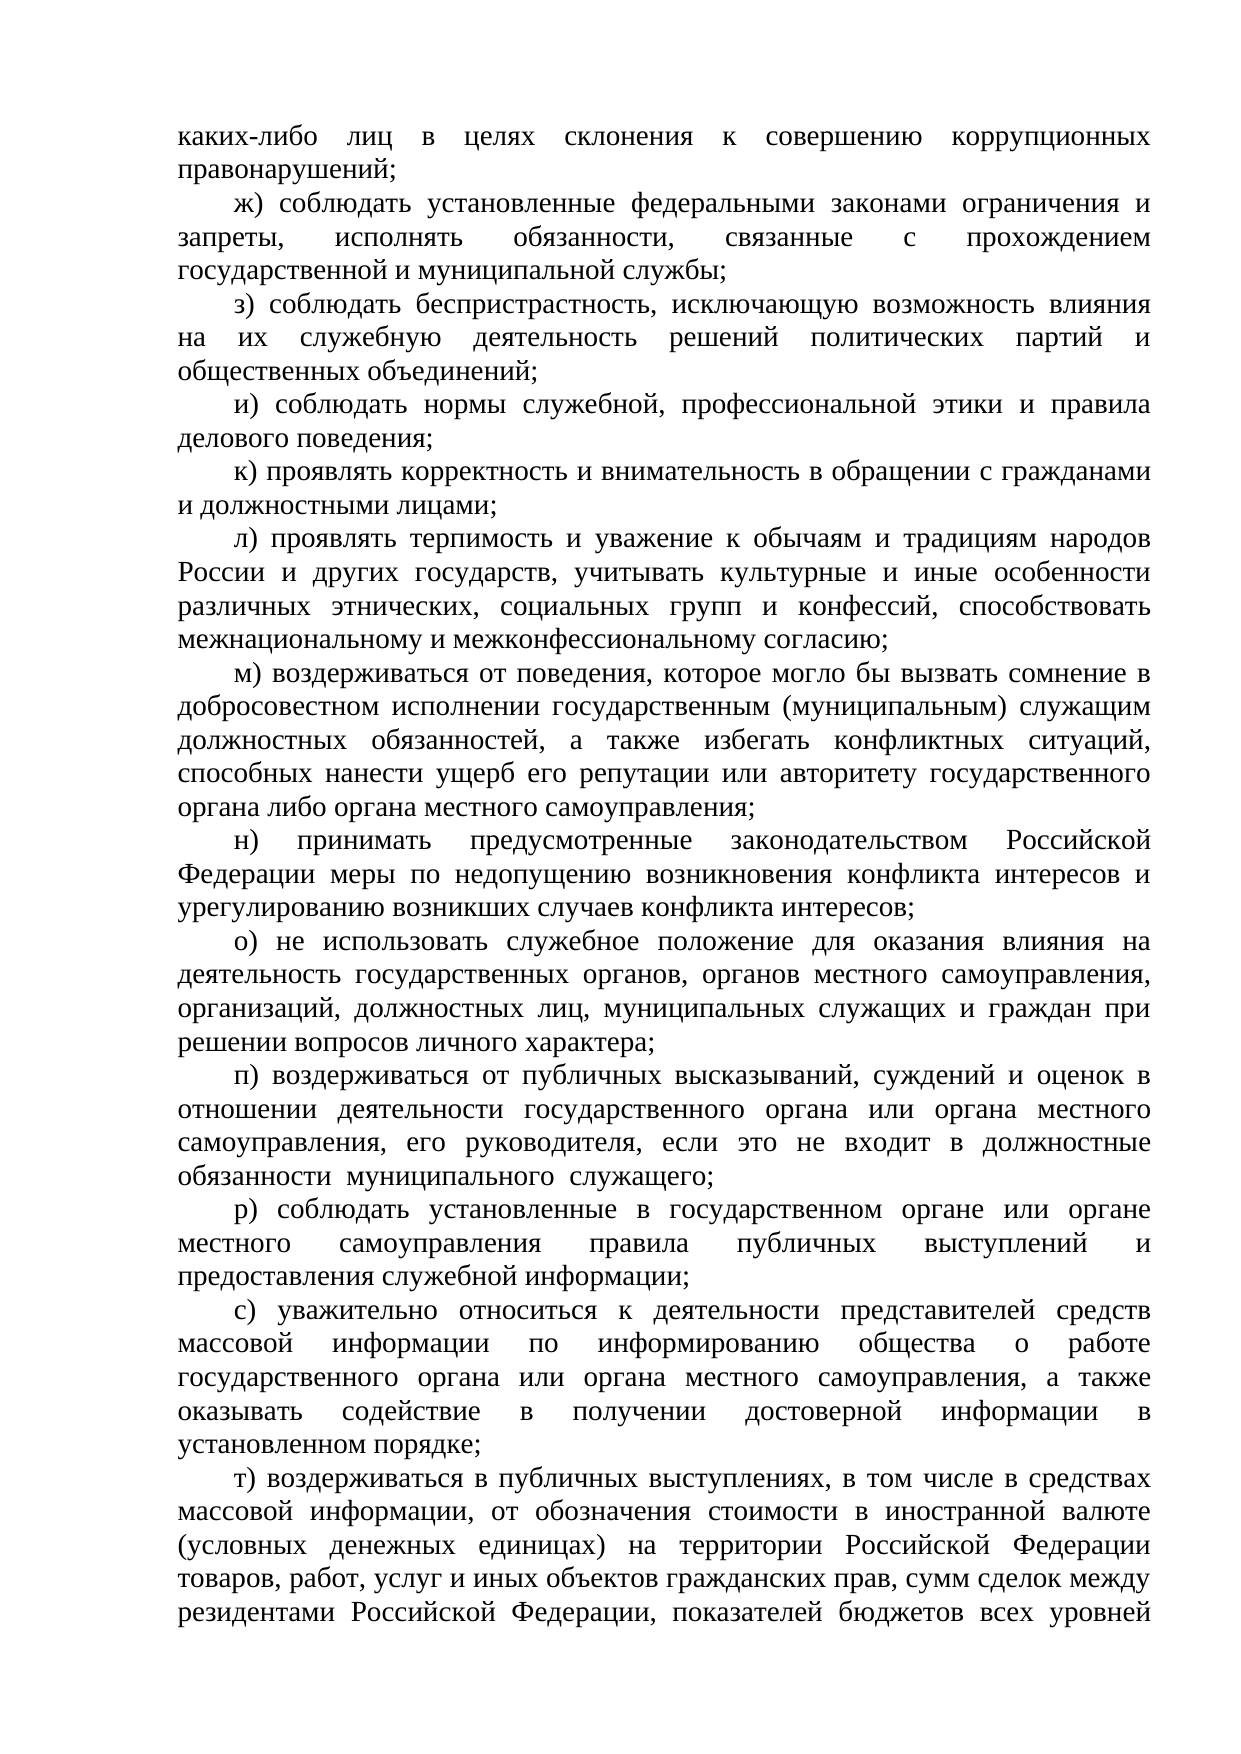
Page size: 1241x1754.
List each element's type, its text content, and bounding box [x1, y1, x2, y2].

text л) проявлять терпимость и уважение к обычаям и традициям народов России и других государств, учитывать культурные и иные особенности различных этнических, социальных групп и конфессий, способствовать межнациональному и межконфессиональному согласию; [177, 521, 1152, 655]
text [177, 1460, 1152, 1627]
text к) проявлять корректность и внимательность в обращении с гражданами и должностными лицами; [177, 453, 1152, 521]
text з) соблюдать беспристрастность, исключающую возможность влияния на их служебную деятельность решений политических партий и общественных объединений; [177, 286, 1152, 386]
text о) не использовать служебное положение для оказания влияния на деятельность государственных органов, органов местного самоуправления, организаций, должностных лиц, муниципальных служащих и граждан при решении вопросов личного характера; [177, 923, 1152, 1057]
text м) воздерживаться от поведения, которое могло бы вызвать сомнение в добросовестном исполнении государственным (муниципальным) служащим должностных обязанностей, а также избегать конфликтных ситуаций, способных нанести ущерб его репутации или авторитету государственного органа либо органа местного самоуправления; [177, 655, 1152, 822]
text и) соблюдать нормы служебной, профессиональной этики и правила делового поведения; [177, 386, 1152, 453]
text ж) соблюдать установленные федеральными законами ограничения и запреты, исполнять обязанности, связанные с прохождением государственной и муниципальной службы; [177, 185, 1152, 286]
text с) уважительно относиться к деятельности представителей средств массовой информации по информированию общества о работе государственного органа или органа местного самоуправления, а также оказывать содействие в получении достоверной информации в установленном порядке; [177, 1292, 1152, 1460]
text р) соблюдать установленные в государственном органе или органе местного самоуправления правила публичных выступлений и предоставления служебной информации; [177, 1191, 1152, 1292]
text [177, 118, 1152, 185]
text п) воздерживаться от публичных высказываний, суждений и оценок в отношении деятельности государственного органа или органа местного самоуправления, его руководителя, если это не входит в должностные обязанности муниципального служащего; [177, 1057, 1152, 1191]
text н) принимать предусмотренные законодательством Российской Федерации меры по недопущению возникновения конфликта интересов и урегулированию возникших случаев конфликта интересов; [177, 822, 1152, 923]
